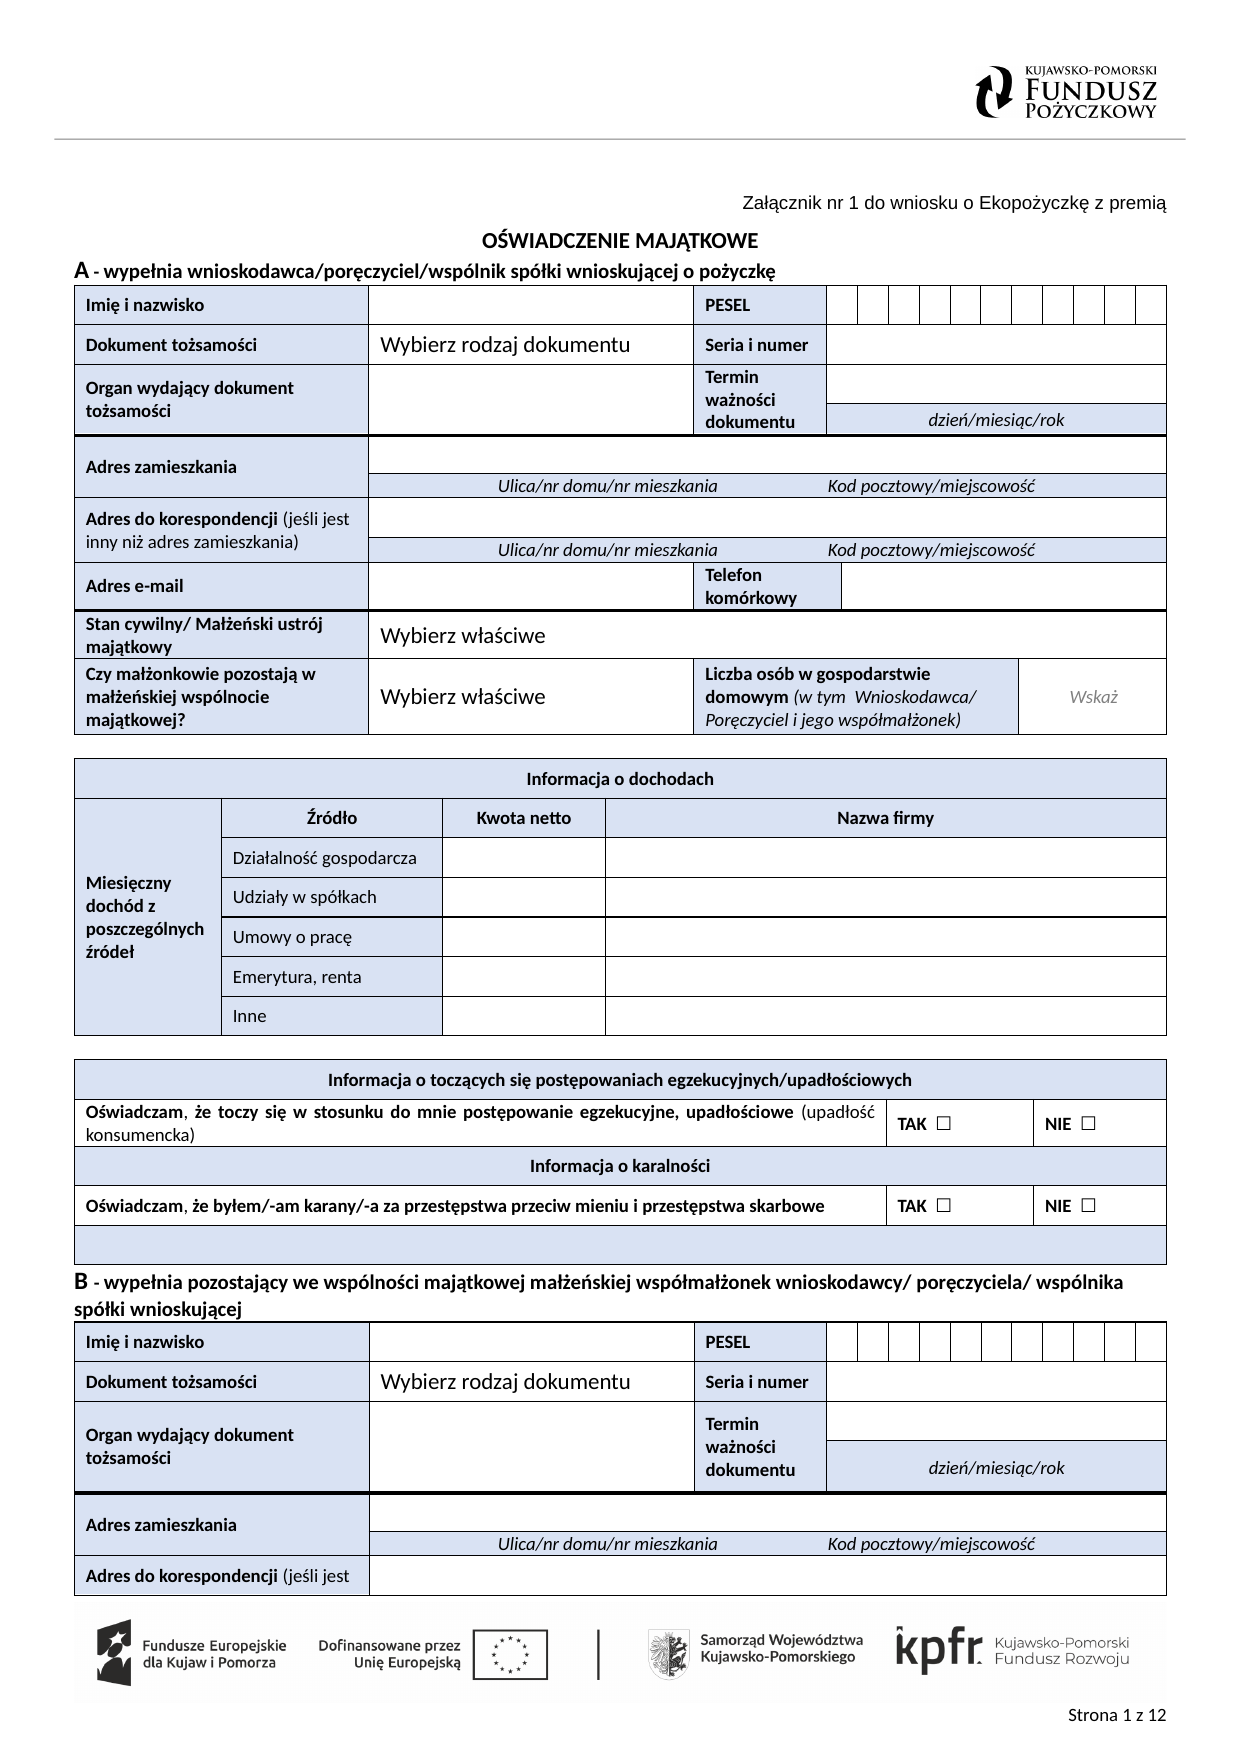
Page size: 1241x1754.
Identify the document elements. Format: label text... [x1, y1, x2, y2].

table_cell [827, 365, 1166, 403]
table_cell [75, 1226, 1166, 1264]
table_cell Ulica/nr domu/nr mieszkania Kod pocztowy/miejscowość [369, 538, 1166, 562]
table_cell Czy małżonkowie pozostają w małżeńskiej wspólnocie majątkowej? [75, 659, 368, 734]
table_header [1074, 286, 1104, 324]
table_header [889, 286, 919, 324]
table_cell Organ wydający dokument tożsamości [75, 1402, 369, 1491]
table_cell Inne [222, 997, 442, 1035]
table_cell Oświadczam, że byłem/-am karany/-a za przestępstwa przeciw mieniu i przestępstwa skarbowe [75, 1186, 886, 1225]
table_cell Dokument tożsamości [75, 325, 368, 364]
table_cell [606, 957, 1166, 996]
table_cell [443, 838, 605, 877]
text OŚWIADCZENIE MAJĄTKOWE [74, 226, 1166, 254]
table_cell Organ wydający dokument tożsamości [75, 365, 368, 433]
table_cell [606, 878, 1166, 916]
table_cell [443, 957, 605, 996]
table_cell [842, 563, 1166, 609]
table_header [1136, 1323, 1166, 1361]
table_header [1012, 1323, 1042, 1361]
table_cell Kwota netto [443, 799, 605, 837]
table_cell NIE [1034, 1186, 1166, 1225]
table_cell [370, 1495, 1166, 1531]
table_cell [369, 365, 693, 433]
text A - wypełnia wnioskodawca/poręczyciel/wspólnik spółki wnioskującej o pożyczkę [74, 254, 1166, 284]
table_cell Adres do korespondencji (jeśli jest inny niż adres zamieszkania) [75, 498, 368, 562]
table_cell [369, 563, 693, 609]
table_cell Działalność gospodarcza [222, 838, 442, 877]
table_cell Dokument tożsamości [75, 1362, 369, 1401]
table_cell Informacja o karalności [75, 1147, 1166, 1185]
table_cell [606, 838, 1166, 877]
table_header [889, 1323, 919, 1361]
table_header PESEL [695, 1323, 826, 1361]
table_cell Oświadczam, że toczy się w stosunku do mnie postępowanie egzekucyjne, upadłościowe (upadłość konsumencka) [75, 1100, 886, 1146]
picture [975, 66, 1157, 118]
table_header [1043, 286, 1073, 324]
table_header [827, 1323, 857, 1361]
table_cell NIE [1034, 1100, 1166, 1146]
table_cell dzień/miesiąc/rok [827, 1441, 1166, 1491]
table_cell Umowy o pracę [222, 918, 442, 956]
table_cell dzień/miesiąc/rok [827, 404, 1166, 433]
table_cell Termin ważności dokumentu [694, 365, 826, 433]
table_header [951, 286, 980, 324]
table_header [951, 1323, 981, 1361]
table_cell Miesięczny dochód z poszczególnych źródeł [75, 799, 221, 1035]
table_cell Adres do korespondencji (jeśli jest inny niż adres zamieszkania) [75, 1556, 369, 1594]
table_cell Adres zamieszkania [75, 437, 368, 497]
table_header [981, 286, 1011, 324]
table_cell Nazwa firmy [606, 799, 1166, 837]
table_header PESEL [694, 286, 826, 324]
table_header [920, 286, 950, 324]
table_header [1043, 1323, 1073, 1361]
table_header [858, 286, 888, 324]
table_header [369, 286, 693, 324]
table_cell [606, 997, 1166, 1035]
table_cell Stan cywilny/ Małżeński ustrój majątkowy [75, 612, 368, 658]
table_header [1105, 286, 1135, 324]
table_header [370, 1323, 694, 1361]
table_cell Seria i numer [695, 1362, 826, 1401]
table_cell Liczba osób w gospodarstwie domowym (w tym Wnioskodawca/ Poręczyciel i jego współmałżonek) [694, 659, 1018, 734]
table_cell [1019, 659, 1166, 734]
table_header [920, 1323, 950, 1361]
table_cell Źródło [222, 799, 442, 837]
table_cell Telefon komórkowy [694, 563, 841, 609]
table_header [1136, 286, 1166, 324]
table_header [1012, 286, 1042, 324]
table_cell Ulica/nr domu/nr mieszkania Kod pocztowy/miejscowość [369, 474, 1166, 497]
table_header [827, 286, 857, 324]
table_header Informacja o dochodach [75, 759, 1166, 798]
table_header Imię i nazwisko [75, 286, 368, 324]
table_cell [443, 878, 605, 916]
table_cell TAK [887, 1100, 1033, 1146]
table_cell Termin ważności dokumentu [695, 1402, 826, 1491]
table_header [858, 1323, 888, 1361]
table_header Informacja o toczących się postępowaniach egzekucyjnych/upadłościowych [75, 1060, 1166, 1099]
table_cell [443, 997, 605, 1035]
picture [73, 1602, 1167, 1703]
table_cell [370, 1402, 694, 1491]
table_cell [827, 325, 1166, 364]
table_cell Emerytura, renta [222, 957, 442, 996]
table_cell [606, 918, 1166, 956]
table_cell Adres e-mail [75, 563, 368, 609]
text B - wypełnia pozostający we wspólności majątkowej małżeńskiej współmałżonek wnioskodawcy/ poręczyciela/ wspólnika spółki wnioskującej [74, 1265, 1166, 1321]
text Załącznik nr 1 do wniosku o Ekopożyczkę z premią [74, 192, 1166, 213]
table_cell Udziały w spółkach [222, 878, 442, 916]
table_header Imię i nazwisko [75, 1323, 369, 1361]
table_cell [443, 918, 605, 956]
table_cell [369, 498, 1166, 537]
table_cell [827, 1402, 1166, 1440]
table_cell [827, 1362, 1166, 1401]
table_header [1074, 1323, 1104, 1361]
table_cell [369, 437, 1166, 473]
table_cell Seria i numer [694, 325, 826, 364]
table_header [982, 1323, 1011, 1361]
table_cell TAK [887, 1186, 1033, 1225]
table_cell Ulica/nr domu/nr mieszkania Kod pocztowy/miejscowość [370, 1532, 1166, 1555]
table_cell [370, 1556, 1166, 1594]
table_cell Adres zamieszkania [75, 1495, 369, 1555]
table_header [1105, 1323, 1135, 1361]
